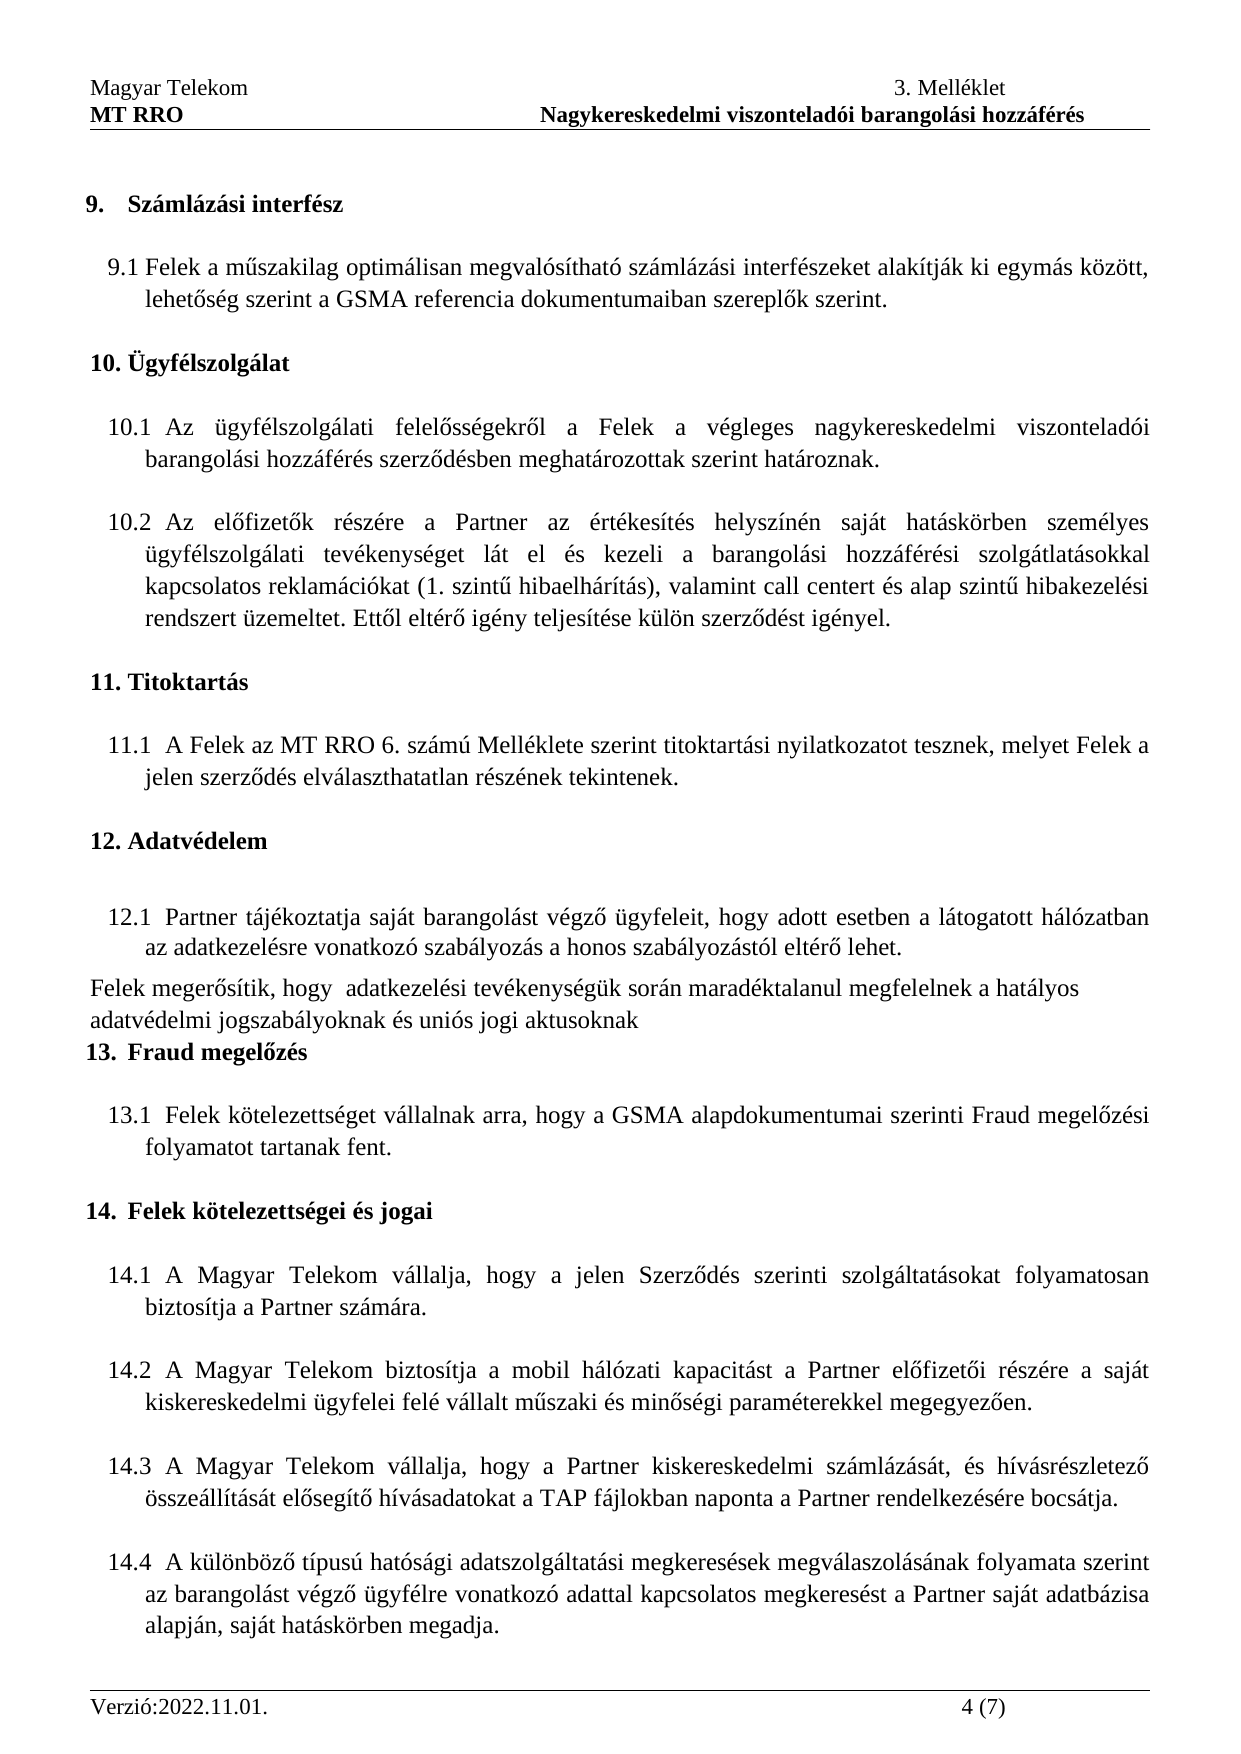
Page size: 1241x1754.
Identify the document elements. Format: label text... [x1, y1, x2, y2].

text Felek megerősítik, hogy adatkezelési tevékenységük során maradéktalanul megfelelnek a hatályos adatvédelmi jogszabályoknak és uniós jogi aktusoknak [90, 973, 1150, 1034]
list Felek kötelezettséget vállalnak arra, hogy a GSMA alapdokumentumai szerinti Fraud megelőzési folyamatot tartanak fent. [107, 1100, 1150, 1161]
list A Felek az MT RRO 6. számú Melléklete szerint titoktartási nyilatkozatot tesznek, melyet Felek a jelen szerződés elválaszthatatlan részének tekintenek. [107, 730, 1150, 791]
list Az ügyfélszolgálati felelősségekről a Felek a végleges nagykereskedelmi viszonteladói barangolási hozzáférés szerződésben meghatározottak szerint határoznak. [107, 412, 1150, 473]
subtitle Számlázási interfész [85, 188, 1150, 218]
subtitle Felek kötelezettségei és jogai [85, 1196, 1150, 1225]
list A Magyar Telekom vállalja, hogy a Partner kiskereskedelmi számlázását, és hívásrészletező összeállítását elősegítő hívásadatokat a TAP fájlokban naponta a Partner rendelkezésére bocsátja. [107, 1451, 1150, 1512]
list Az előfizetők részére a Partner az értékesítés helyszínén saját hatáskörben személyes ügyfélszolgálati tevékenységet lát el és kezeli a barangolási hozzáférési szolgátlatásokkal kapcsolatos reklamációkat (1. szintű hibaelhárítás), valamint call centert és alap szintű hibakezelési rendszert üzemeltet. Ettől eltérő igény teljesítése külön szerződést igényel. [107, 507, 1150, 632]
subtitle Adatvédelem [90, 826, 1150, 855]
subtitle Titoktartás [90, 667, 1150, 696]
list Partner tájékoztatja saját barangolást végző ügyfeleit, hogy adott esetben a látogatott hálózatban az adatkezelésre vonatkozó szabályozás a honos szabályozástól eltérő lehet. [107, 902, 1150, 960]
list A különböző típusú hatósági adatszolgáltatási megkeresések megválaszolásának folyamata szerint az barangolást végző ügyfélre vonatkozó adattal kapcsolatos megkeresést a Partner saját adatbázisa alapján, saját hatáskörben megadja. [107, 1547, 1150, 1639]
list Felek a műszakilag optimálisan megvalósítható számlázási interfészeket alakítják ki egymás között, lehetőség szerint a GSMA referencia dokumentumaiban szereplők szerint. [107, 252, 1150, 313]
subtitle Fraud megelőzés [85, 1037, 1150, 1066]
list A Magyar Telekom vállalja, hogy a jelen Szerződés szerinti szolgáltatásokat folyamatosan biztosítja a Partner számára. [107, 1260, 1150, 1321]
list A Magyar Telekom biztosítja a mobil hálózati kapacitást a Partner előfizetői részére a saját kiskereskedelmi ügyfelei felé vállalt műszaki és minőségi paraméterekkel megegyezően. [107, 1355, 1150, 1416]
subtitle Ügyfélszolgálat [90, 348, 1150, 377]
